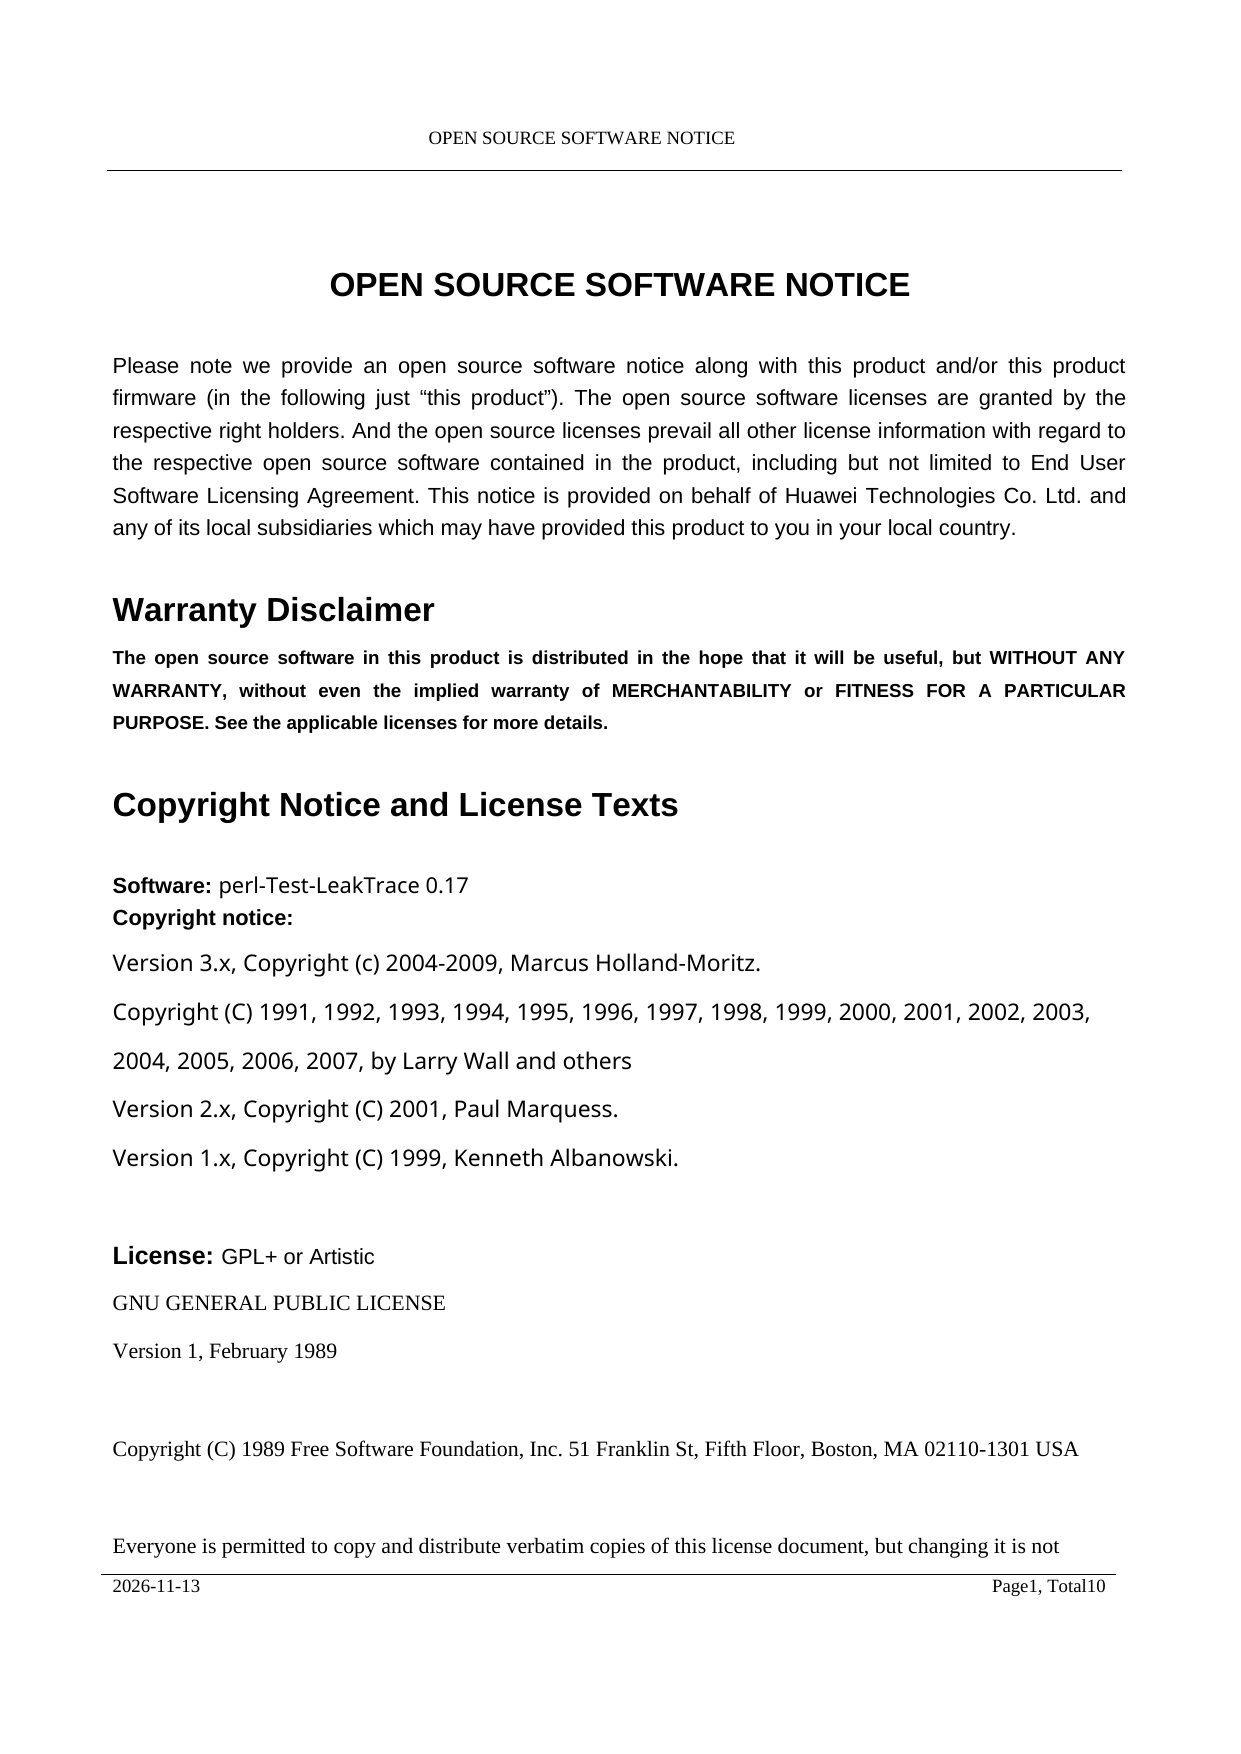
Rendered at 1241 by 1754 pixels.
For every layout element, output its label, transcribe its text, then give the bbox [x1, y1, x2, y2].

text License: GPL+ or Artistic [112, 1239, 1128, 1272]
text Warranty Disclaimer [112, 576, 1128, 641]
text Copyright notice: [112, 901, 1128, 934]
text Copyright Notice and License Texts [112, 771, 1128, 836]
text OPEN SOURCE SOFTWARE NOTICE [112, 251, 1128, 316]
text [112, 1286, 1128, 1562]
text Version 3.x, Copyright (c) 2004-2009, Marcus Holland-Moritz. Copyright (C) 1991, 1992, 1993, 1994, 1995, 1996, 1997, 1998, 1999, 2000, 2001, 2002, 2003, 2004, 2005, 2006, 2007, by Larry Wall and others Version 2.x, Copyright (C) 2001, Paul Marquess. Version 1.x, Copyright (C) 1999, Kenneth Albanowski. [112, 947, 1128, 1223]
text Software: perl-Test-LeakTrace 0.17 [112, 869, 1128, 901]
text The open source software in this product is distributed in the hope that it will be useful, but WITHOUT ANY WARRANTY, without even the implied warranty of MERCHANTABILITY or FITNESS FOR A PARTICULAR PURPOSE. See the applicable licenses for more details. [112, 641, 1128, 739]
text Please note we provide an open source software notice along with this product and/or this product firmware (in the following just “this product”). The open source software licenses are granted by the respective right holders. And the open source licenses prevail all other license information with regard to the respective open source software contained in the product, including but not limited to End User Software Licensing Agreement. This notice is provided on behalf of Huawei Technologies Co. Ltd. and any of its local subsidiaries which may have provided this product to you in your local country. [112, 349, 1128, 544]
